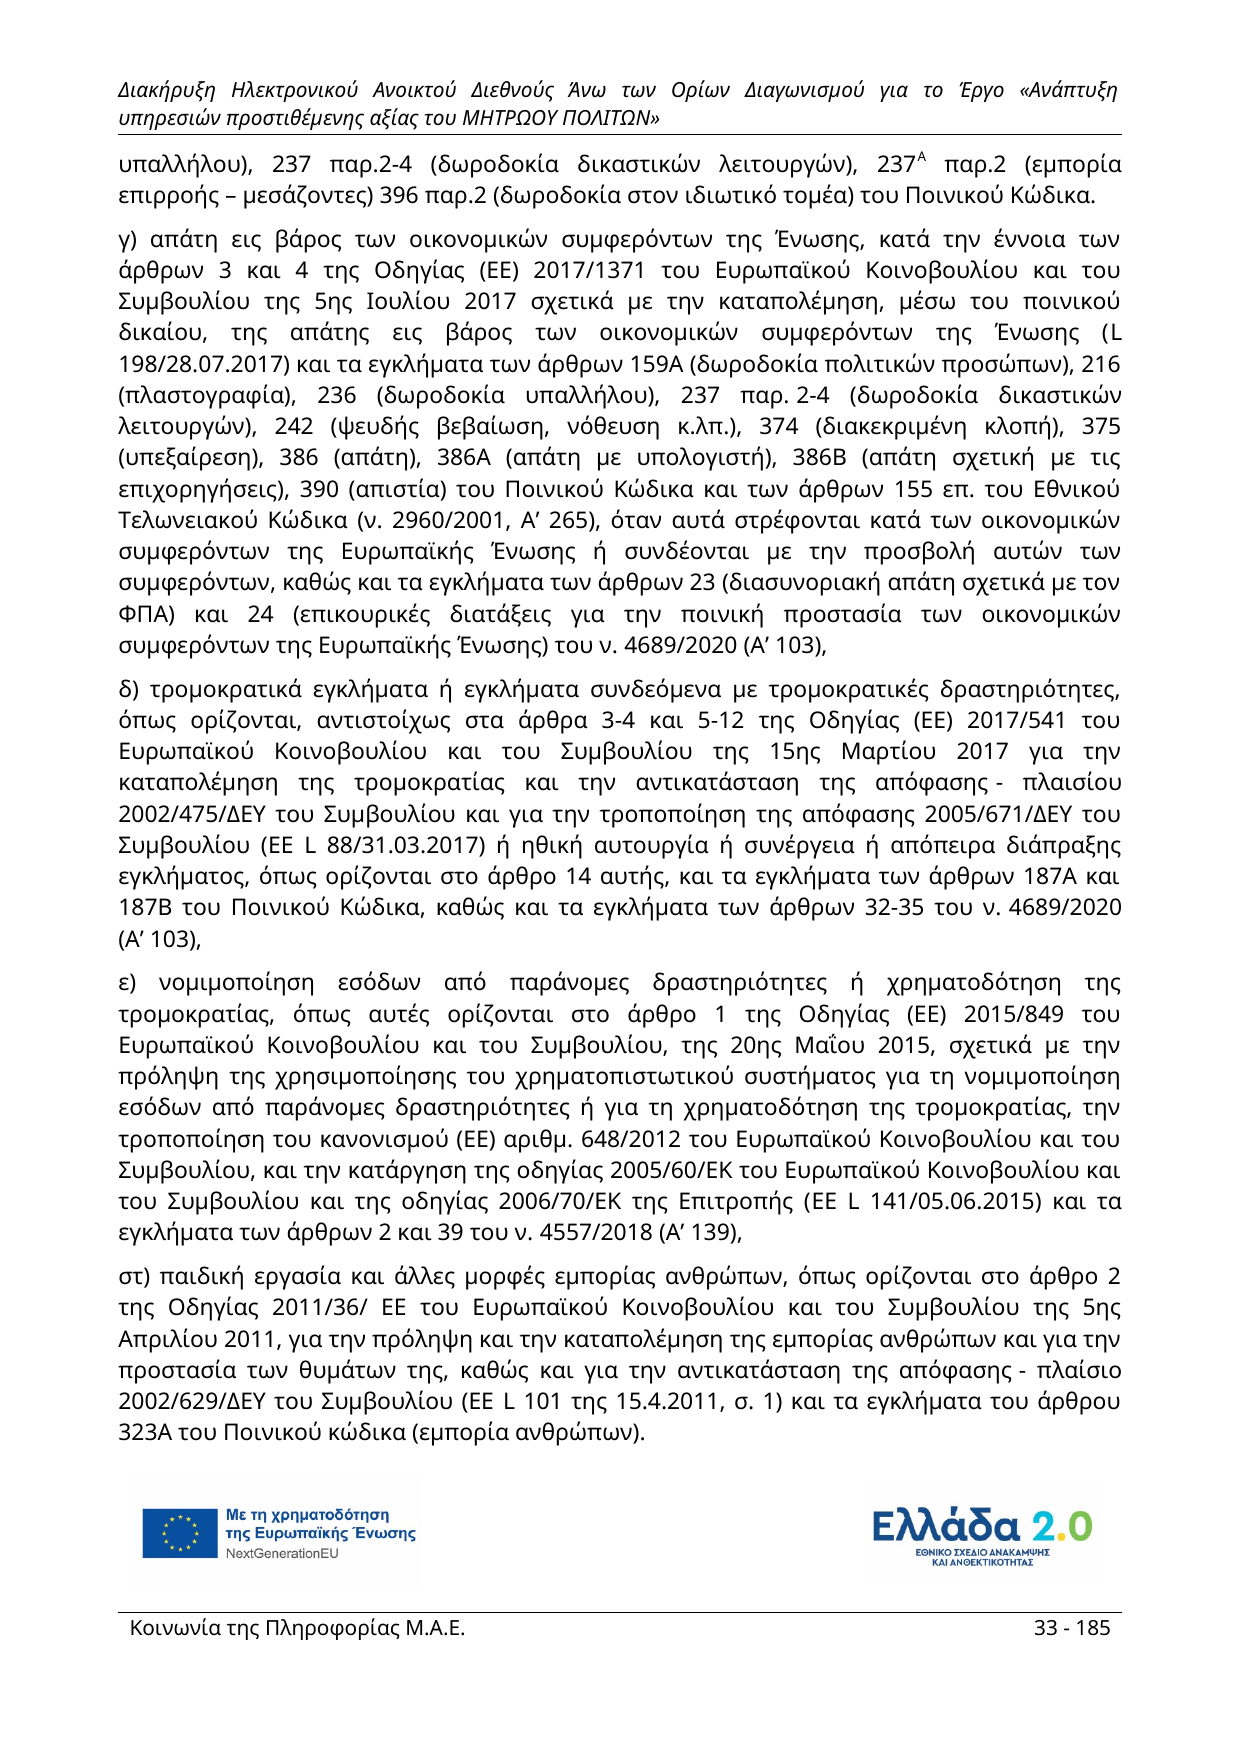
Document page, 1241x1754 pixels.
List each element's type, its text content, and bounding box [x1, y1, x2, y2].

text ε) νομιμοποίηση εσόδων από παράνομες δραστηριότητες ή χρηματοδότηση της τρομοκρατίας, όπως αυτές ορίζονται στο άρθρο 1 της Οδηγίας (ΕΕ) 2015/849 του Ευρωπαϊκού Κοινοβουλίου και του Συμβουλίου, της 20ης Μαΐου 2015, σχετικά με την πρόληψη της χρησιμοποίησης του χρηματοπιστωτικού συστήματος για τη νομιμοποίηση εσόδων από παράνομες δραστηριότητες ή για τη χρηματοδότηση της τρομοκρατίας, την τροποποίηση του κανονισμού (ΕΕ) αριθμ. 648/2012 του Ευρωπαϊκού Κοινοβουλίου και του Συμβουλίου, και την κατάργηση της οδηγίας 2005/60/ΕΚ του Ευρωπαϊκού Κοινοβουλίου και του Συμβουλίου και της οδηγίας 2006/70/ΕΚ της Επιτροπής (EE L 141/05.06.2015) και τα εγκλήματα των άρθρων 2 και 39 του ν. 4557/2018 (Α’ 139), [118, 966, 1122, 1247]
text στ) παιδική εργασία και άλλες μορφές εμπορίας ανθρώπων, όπως ορίζονται στο άρθρο 2 της Οδηγίας 2011/36/ ΕΕ του Ευρωπαϊκού Κοινοβουλίου και του Συμβουλίου της 5ης Απριλίου 2011, για την πρόληψη και την καταπολέμηση της εμπορίας ανθρώπων και για την προστασία των θυμάτων της, καθώς και για την αντικατάσταση της απόφασης - πλαίσιο 2002/629/ΔΕΥ του Συμβουλίου (ΕΕ L 101 της 15.4.2011, σ. 1) και τα εγκλήματα του άρθρου 323Α του Ποινικού κώδικα (εμπορία ανθρώπων). [118, 1260, 1122, 1447]
picture [869, 1481, 1101, 1583]
text δ) τρομοκρατικά εγκλήματα ή εγκλήματα συνδεόμενα με τρομοκρατικές δραστηριότητες, όπως ορίζονται, αντιστοίχως στα άρθρα 3-4 και 5-12 της Οδηγίας (ΕΕ) 2017/541 του Ευρωπαϊκού Κοινοβουλίου και του Συμβουλίου της 15ης Μαρτίου 2017 για την καταπολέμηση της τρομοκρατίας και την αντικατάσταση της απόφασης - πλαισίου 2002/475/ΔΕΥ του Συμβουλίου και για την τροποποίηση της απόφασης 2005/671/ΔΕΥ του Συμβουλίου (EE L 88/31.03.2017) ή ηθική αυτουργία ή συνέργεια ή απόπειρα διάπραξης εγκλήματος, όπως ορίζονται στο άρθρο 14 αυτής, και τα εγκλήματα των άρθρων 187Α και 187Β του Ποινικού Κώδικα, καθώς και τα εγκλήματα των άρθρων 32-35 του ν. 4689/2020 (Α’ 103), [118, 672, 1122, 954]
text γ) απάτη εις βάρος των οικονομικών συμφερόντων της Ένωσης, κατά την έννοια των άρθρων 3 και 4 της Οδηγίας (ΕΕ) 2017/1371 του Ευρωπαϊκού Κοινοβουλίου και του Συμβουλίου της 5ης Ιουλίου 2017 σχετικά με την καταπολέμηση, μέσω του ποινικού δικαίου, της απάτης εις βάρος των οικονομικών συμφερόντων της Ένωσης (L 198/28.07.2017) και τα εγκλήματα των άρθρων 159Α (δωροδοκία πολιτικών προσώπων), 216 (πλαστογραφία), 236 (δωροδοκία υπαλλήλου), 237 παρ. 2-4 (δωροδοκία δικαστικών λειτουργών), 242 (ψευδής βεβαίωση, νόθευση κ.λπ.), 374 (διακεκριμένη κλοπή), 375 (υπεξαίρεση), 386 (απάτη), 386Α (απάτη με υπολογιστή), 386Β (απάτη σχετική με τις επιχορηγήσεις), 390 (απιστία) του Ποινικού Κώδικα και των άρθρων 155 επ. του Εθνικού Τελωνειακού Κώδικα (ν. 2960/2001, Α’ 265), όταν αυτά στρέφονται κατά των οικονομικών συμφερόντων της Ευρωπαϊκής Ένωσης ή συνδέονται με την προσβολή αυτών των συμφερόντων, καθώς και τα εγκλήματα των άρθρων 23 (διασυνοριακή απάτη σχετικά με τον ΦΠΑ) και 24 (επικουρικές διατάξεις για την ποινική προστασία των οικονομικών συμφερόντων της Ευρωπαϊκής Ένωσης) του ν. 4689/2020 (Α’ 103), [118, 222, 1122, 660]
picture [129, 1477, 422, 1587]
